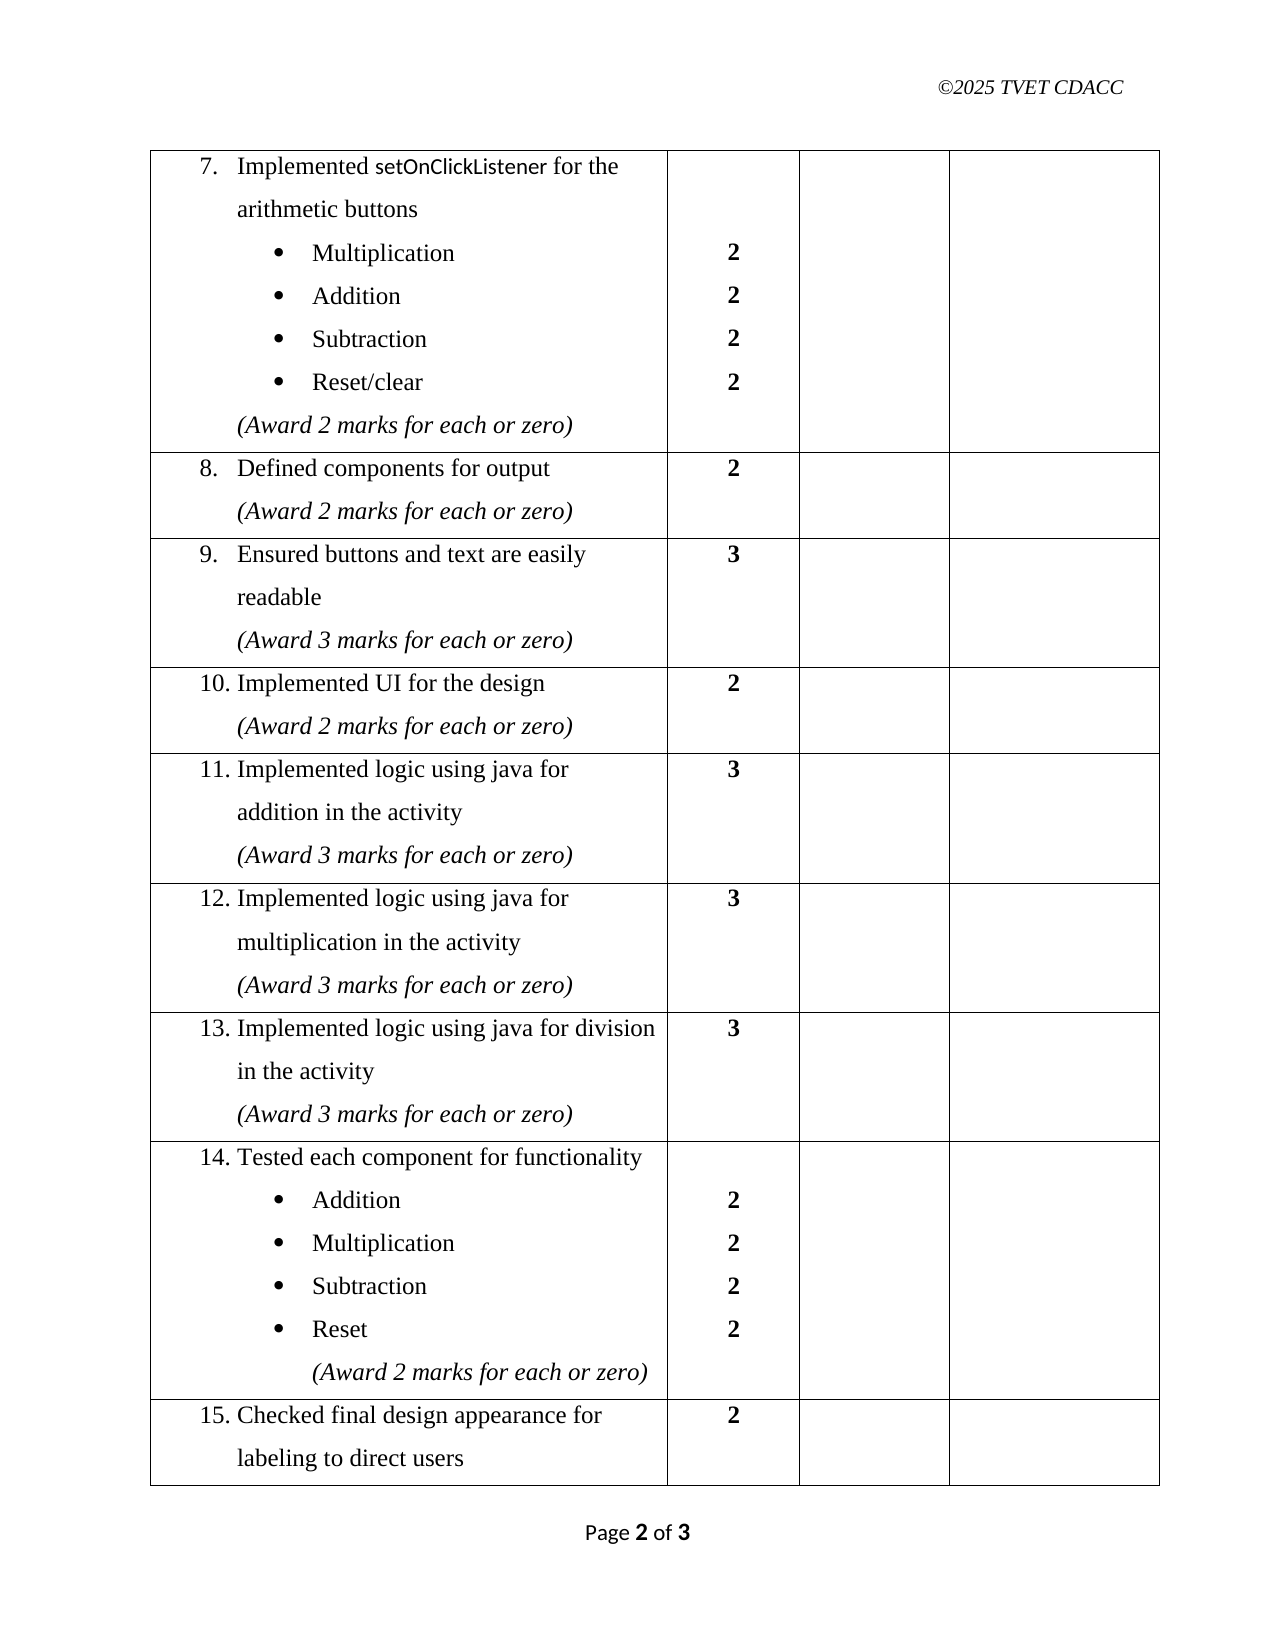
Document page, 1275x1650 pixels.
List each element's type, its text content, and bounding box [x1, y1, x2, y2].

table_cell [800, 453, 949, 538]
table_cell Tested each component for functionality Addition Multiplication Subtraction Reset (Award 2 marks for each or zero) [151, 1142, 667, 1399]
table_cell 3 [668, 884, 799, 1012]
table_cell [950, 754, 1159, 882]
table_cell Implemented logic using java for addition in the activity (Award 3 marks for each or zero) [151, 754, 667, 882]
table_cell [800, 754, 949, 882]
table_cell [950, 668, 1159, 753]
table_cell [800, 539, 949, 667]
table_cell Implemented logic using java for division in the activity (Award 3 marks for each or zero) [151, 1013, 667, 1141]
table_cell 3 [668, 754, 799, 882]
table_cell [950, 884, 1159, 1012]
table_cell 3 [668, 539, 799, 667]
table_cell Defined components for output (Award 2 marks for each or zero) [151, 453, 667, 538]
table_cell [800, 1400, 949, 1485]
table_cell [950, 539, 1159, 667]
table_cell [800, 668, 949, 753]
table_cell [950, 1013, 1159, 1141]
table_cell [800, 1142, 949, 1399]
table_cell 2 [668, 1400, 799, 1485]
table_cell [950, 1400, 1159, 1485]
table_cell [950, 151, 1159, 452]
table_cell Ensured buttons and text are easily readable (Award 3 marks for each or zero) [151, 539, 667, 667]
table_cell 2 [668, 453, 799, 538]
table_cell Implemented logic using java for multiplication in the activity (Award 3 marks for each or zero) [151, 884, 667, 1012]
table_cell [800, 1013, 949, 1141]
table_cell 3 [668, 1013, 799, 1141]
table_cell Implemented UI for the design (Award 2 marks for each or zero) [151, 668, 667, 753]
table_cell [800, 151, 949, 452]
table_cell [800, 884, 949, 1012]
table_cell [950, 1142, 1159, 1399]
table_cell Implemented setOnClickListener for the arithmetic buttons Multiplication Addition Subtraction Reset/clear (Award 2 marks for each or zero) [151, 151, 667, 452]
table_cell 2 2 2 2 [668, 1142, 799, 1399]
table_cell [950, 453, 1159, 538]
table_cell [151, 1400, 667, 1485]
table_cell 2 2 2 2 [668, 151, 799, 452]
table_cell 2 [668, 668, 799, 753]
